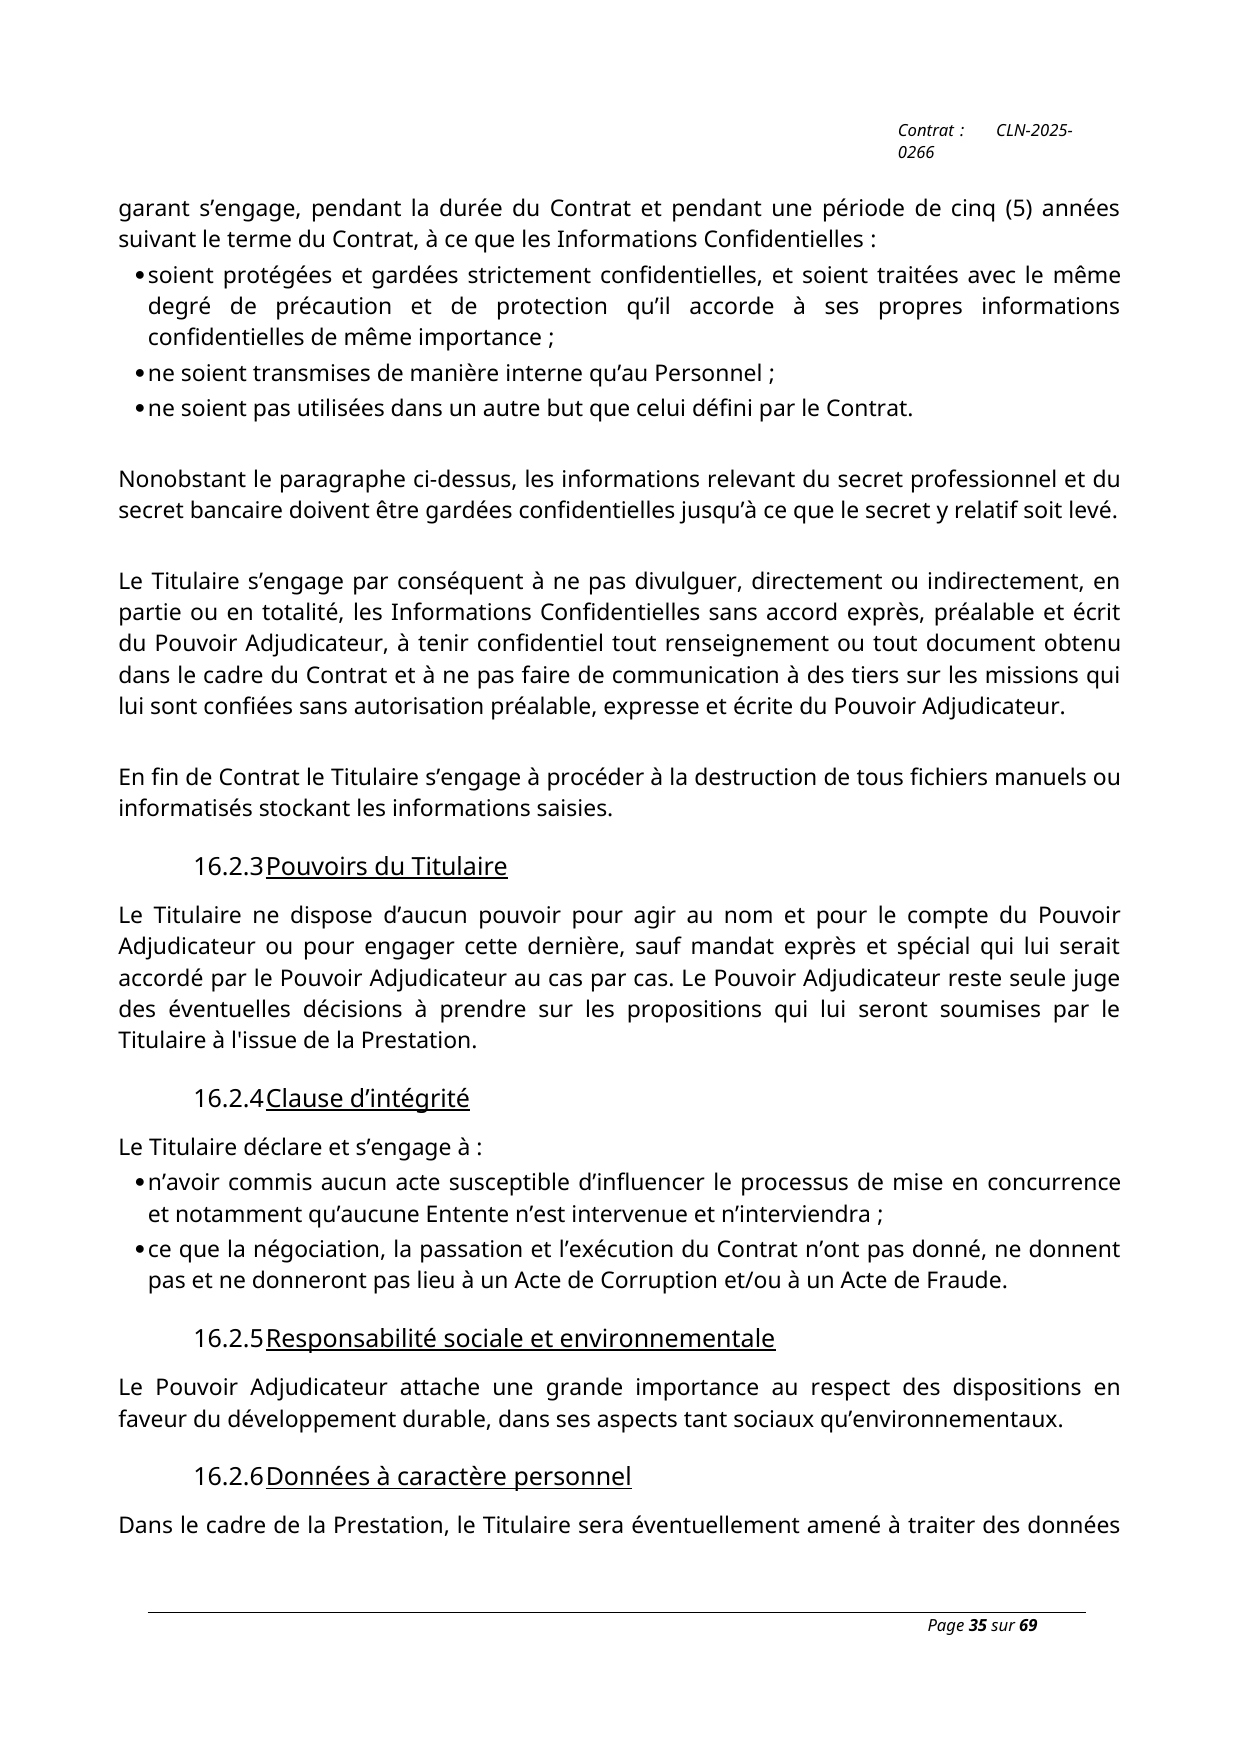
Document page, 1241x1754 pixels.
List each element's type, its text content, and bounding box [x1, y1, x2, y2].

text Le Titulaire s’engage par conséquent à ne pas divulguer, directement ou indirectement, en partie ou en totalité, les Informations Confidentielles sans accord exprès, préalable et écrit du Pouvoir Adjudicateur, à tenir confidentiel tout renseignement ou tout document obtenu dans le cadre du Contrat et à ne pas faire de communication à des tiers sur les missions qui lui sont confiées sans autorisation préalable, expresse et écrite du Pouvoir Adjudicateur. [118, 565, 1122, 721]
text Le Pouvoir Adjudicateur attache une grande importance au respect des dispositions en faveur du développement durable, dans ses aspects tant sociaux qu’environnementaux. [118, 1371, 1122, 1434]
list soient protégées et gardées strictement confidentielles, et soient traitées avec le même degré de précaution et de protection qu’il accorde à ses propres informations confidentielles de même importance ; [136, 259, 1122, 352]
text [118, 1509, 1122, 1541]
text Pouvoirs du Titulaire [193, 848, 1122, 882]
list ce que la négociation, la passation et l’exécution du Contrat n’ont pas donné, ne donnent pas et ne donneront pas lieu à un Acte de Corruption et/ou à un Acte de Fraude. [136, 1233, 1122, 1296]
text Nonobstant le paragraphe ci-dessus, les informations relevant du secret professionnel et du secret bancaire doivent être gardées confidentielles jusqu’à ce que le secret y relatif soit levé. [118, 463, 1122, 525]
list n’avoir commis aucun acte susceptible d’influencer le processus de mise en concurrence et notamment qu’aucune Entente n’est intervenue et n’interviendra ; [136, 1166, 1122, 1229]
text Le Titulaire ne dispose d’aucun pouvoir pour agir au nom et pour le compte du Pouvoir Adjudicateur ou pour engager cette dernière, sauf mandat exprès et spécial qui lui serait accordé par le Pouvoir Adjudicateur au cas par cas. Le Pouvoir Adjudicateur reste seule juge des éventuelles décisions à prendre sur les propositions qui lui seront soumises par le Titulaire à l'issue de la Prestation. [118, 899, 1122, 1055]
text Données à caractère personnel [193, 1459, 1122, 1493]
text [118, 192, 1122, 254]
text En fin de Contrat le Titulaire s’engage à procéder à la destruction de tous fichiers manuels ou informatisés stockant les informations saisies. [118, 761, 1122, 823]
text Le Titulaire déclare et s’engage à : [118, 1131, 1122, 1162]
list ne soient pas utilisées dans un autre but que celui défini par le Contrat. [136, 392, 1122, 423]
text Responsabilité sociale et environnementale [193, 1321, 1122, 1354]
text Clause d’intégrité [193, 1080, 1122, 1114]
list ne soient transmises de manière interne qu’au Personnel ; [136, 357, 1122, 388]
